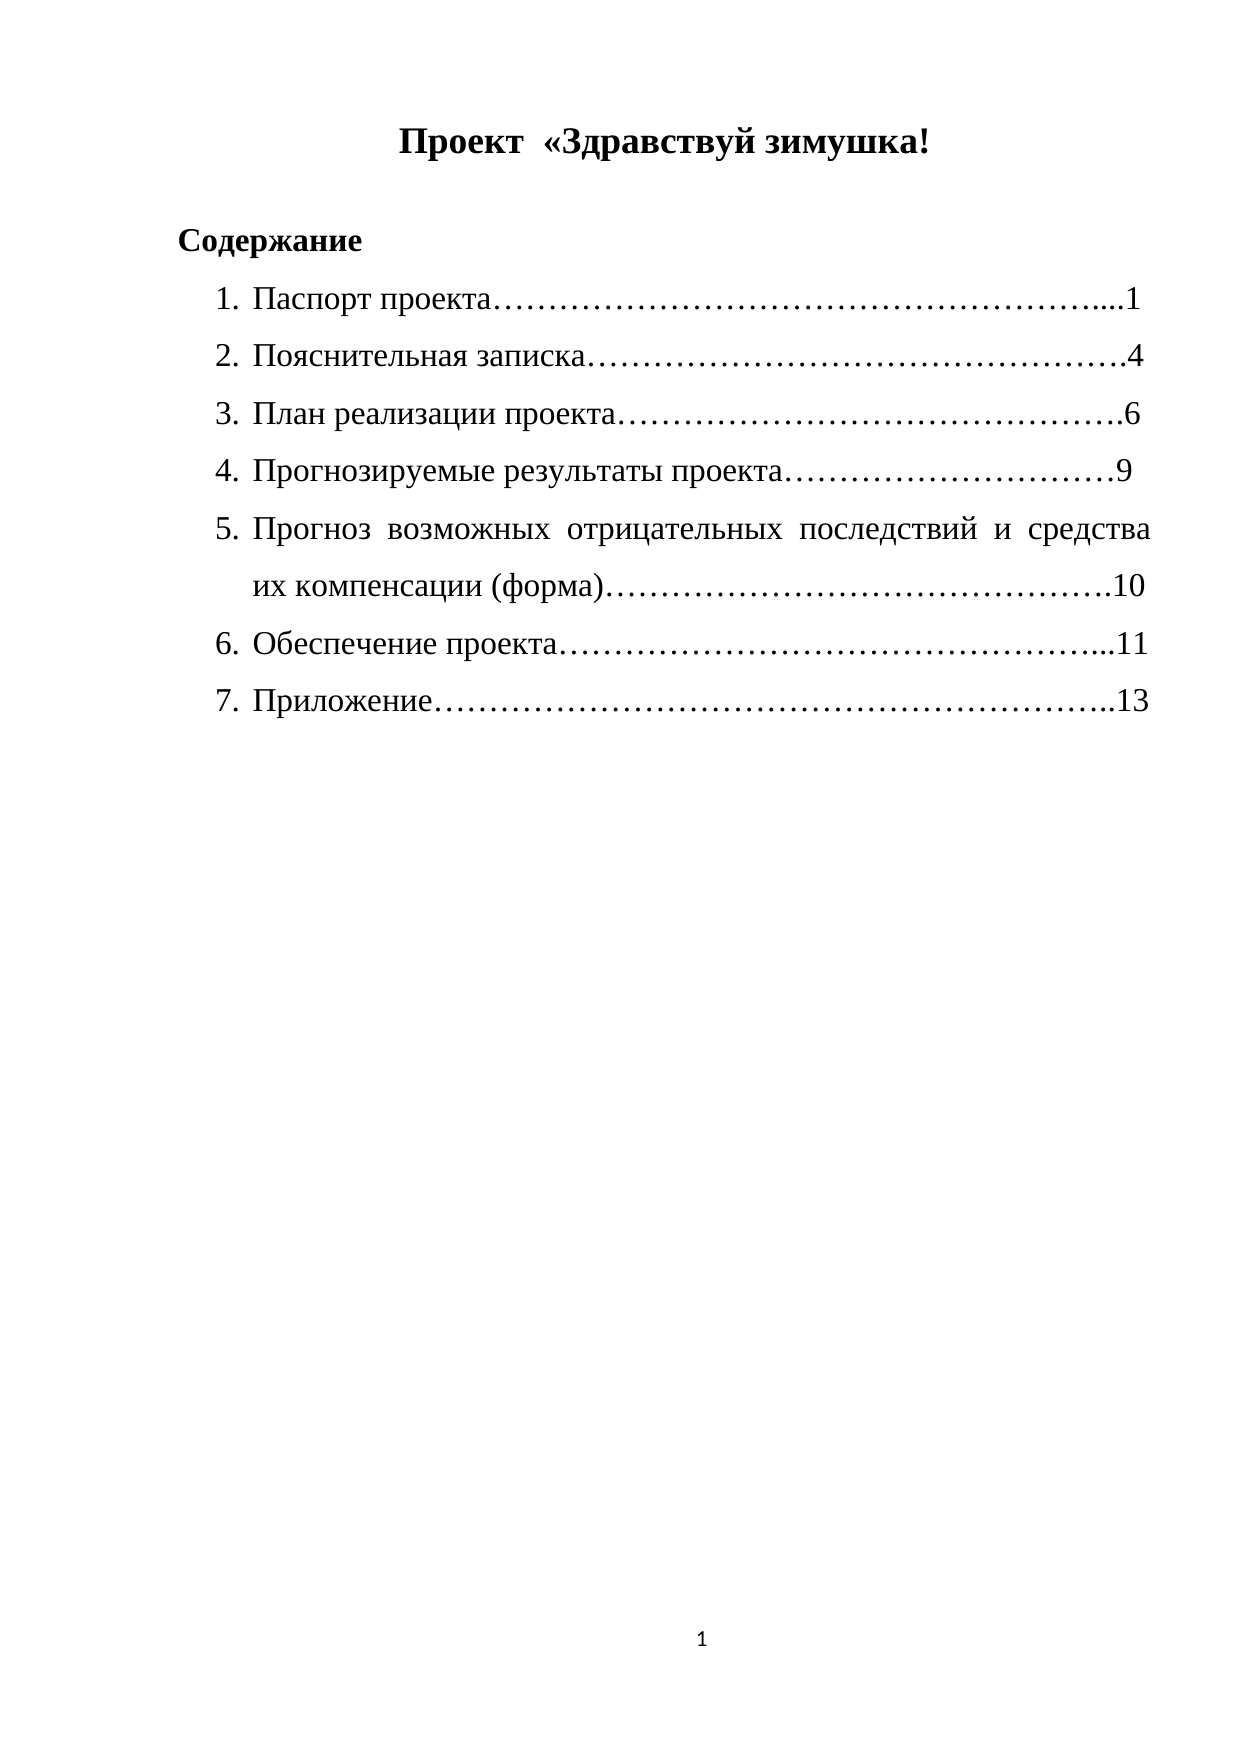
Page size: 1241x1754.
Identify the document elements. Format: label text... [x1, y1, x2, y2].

list Паспорт проекта………………………………………………....1 [215, 278, 1152, 316]
list План реализации проекта……………………………………….6 [215, 393, 1152, 431]
list Прогноз возможных отрицательных последствий и средства их компенсации (форма)……………………………………….10 [215, 508, 1152, 604]
list Прогнозируемые результаты проекта…………………………9 [215, 451, 1152, 489]
list Пояснительная записка………………………………………….4 [215, 336, 1152, 374]
text Содержание [177, 221, 1152, 259]
text Проект «Здравствуй зимушка! [177, 118, 1152, 161]
list Обеспечение проекта…………………………………………...11 [215, 623, 1152, 661]
list Приложение……………………………………………………..13 [215, 681, 1152, 719]
